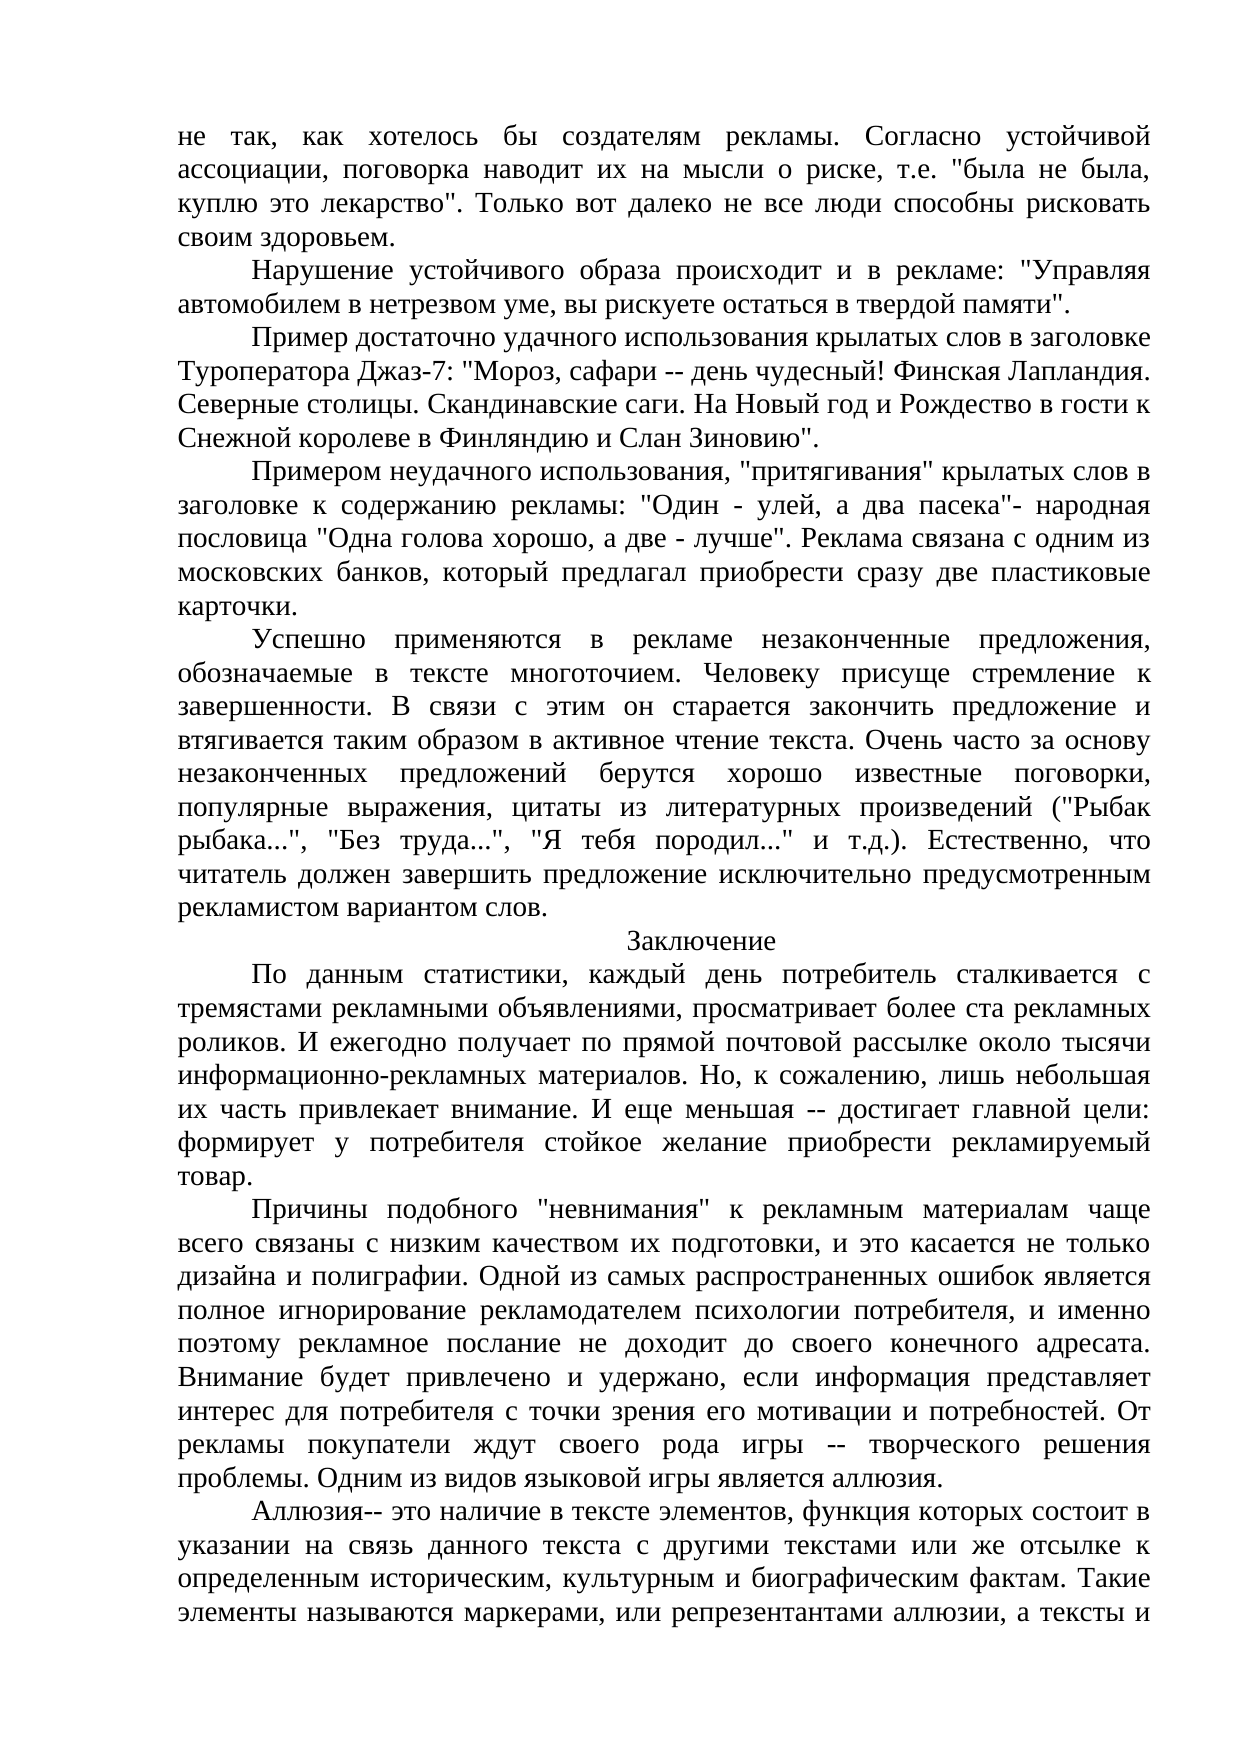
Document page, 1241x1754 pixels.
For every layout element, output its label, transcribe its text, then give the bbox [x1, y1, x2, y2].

text Пример достаточно удачного использования крылатых слов в заголовке Туроператора Джаз-7: "Мороз, сафари -- день чудесный! Финская Лапландия. Северные столицы. Скандинавские саги. На Новый год и Рождество в гости к Снежной королеве в Финляндию и Слан Зиновию". [177, 319, 1152, 453]
text Нарушение устойчивого образа происходит и в рекламе: "Управляя автомобилем в нетрезвом уме, вы рискуете остаться в твердой памяти". [177, 252, 1152, 319]
text По данным статистики, каждый день потребитель сталкивается с тремястами рекламными объявлениями, просматривает более ста рекламных роликов. И ежегодно получает по прямой почтовой рассылке около тысячи информационно-рекламных материалов. Но, к сожалению, лишь небольшая их часть привлекает внимание. И еще меньшая -- достигает главной цели: формирует у потребителя стойкое желание приобрести рекламируемый товар. [177, 957, 1152, 1191]
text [177, 1493, 1152, 1627]
text Заключение [177, 923, 1152, 957]
text Успешно применяются в рекламе незаконченные предложения, обозначаемые в тексте многоточием. Человеку присуще стремление к завершенности. В связи с этим он старается закончить предложение и втягивается таким образом в активное чтение текста. Очень часто за основу незаконченных предложений берутся хорошо известные поговорки, популярные выражения, цитаты из литературных произведений ("Рыбак рыбака...", "Без труда...", "Я тебя породил..." и т.д.). Естественно, что читатель должен завершить предложение исключительно предусмотренным рекламистом вариантом слов. [177, 621, 1152, 923]
text Причины подобного "невнимания" к рекламным материалам чаще всего связаны с низким качеством их подготовки, и это касается не только дизайна и полиграфии. Одной из самых распространенных ошибок является полное игнорирование рекламодателем психологии потребителя, и именно поэтому рекламное послание не доходит до своего конечного адресата. Внимание будет привлечено и удержано, если информация представляет интерес для потребителя с точки зрения его мотивации и потребностей. От рекламы покупатели ждут своего рода игры -- творческого решения проблемы. Одним из видов языковой игры является аллюзия. [177, 1191, 1152, 1493]
text Примером неудачного использования, "притягивания" крылатых слов в заголовке к содержанию рекламы: "Один - улей, а два пасека"- народная пословица "Одна голова хорошо, а две - лучше". Реклама связана с одним из московских банков, который предлагал приобрести сразу две пластиковые карточки. [177, 453, 1152, 621]
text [177, 118, 1152, 252]
